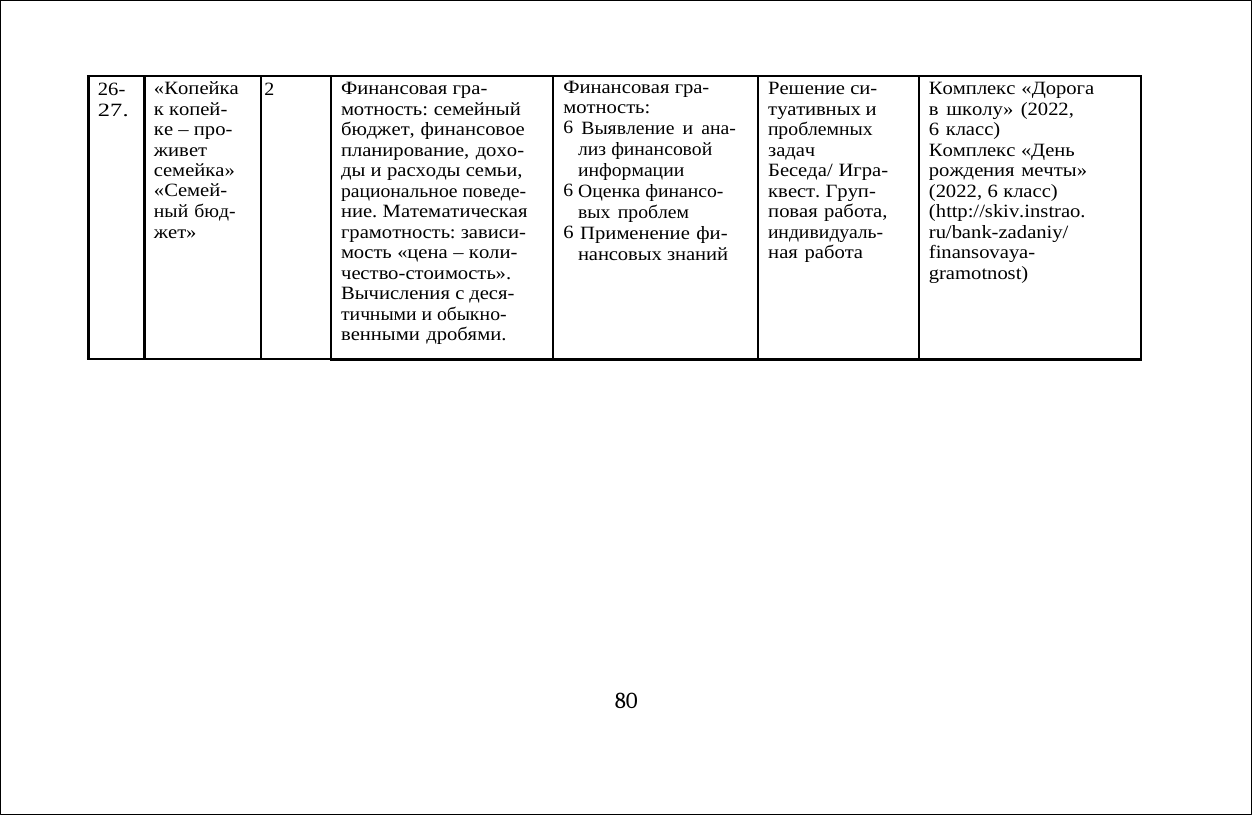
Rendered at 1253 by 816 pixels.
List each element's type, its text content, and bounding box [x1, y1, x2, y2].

table_cell «Копейка к копей- ке – про- живет семейка» «Семей- ный бюд- жет» [146, 77, 260, 358]
table_cell Решение си- туативных и проблемных задач Беседа/ Игра- квест. Груп- повая работа, индивидуаль- ная работа [759, 77, 918, 358]
table_cell 26- 27. [90, 77, 143, 358]
table_cell Финансовая гра- мотность: 6 Выявление и ана- лиз финансовой информации 6 Оценка финансо- вых проблем 6 Применение фи- нансовых знаний [554, 77, 757, 358]
table_cell Комплекс «Дорога в школу» (2022, 6 класс) Комплекс «День рождения мечты» (2022, 6 класс) (http://skiv.instrao. ru/bank-zadaniy/ finansovaya- gramotnost) [920, 77, 1140, 358]
table_cell Финансовая гра- мотность: семейный бюджет, финансовое планирование, дохо- ды и расходы семьи, рациональное поведе- ние. Математическая грамотность: зависи- мость «цена – коли- чество-стоимость». Вычисления с деся- тичными и обыкно- венными дробями. [332, 77, 552, 358]
table_cell 2 [262, 77, 330, 358]
